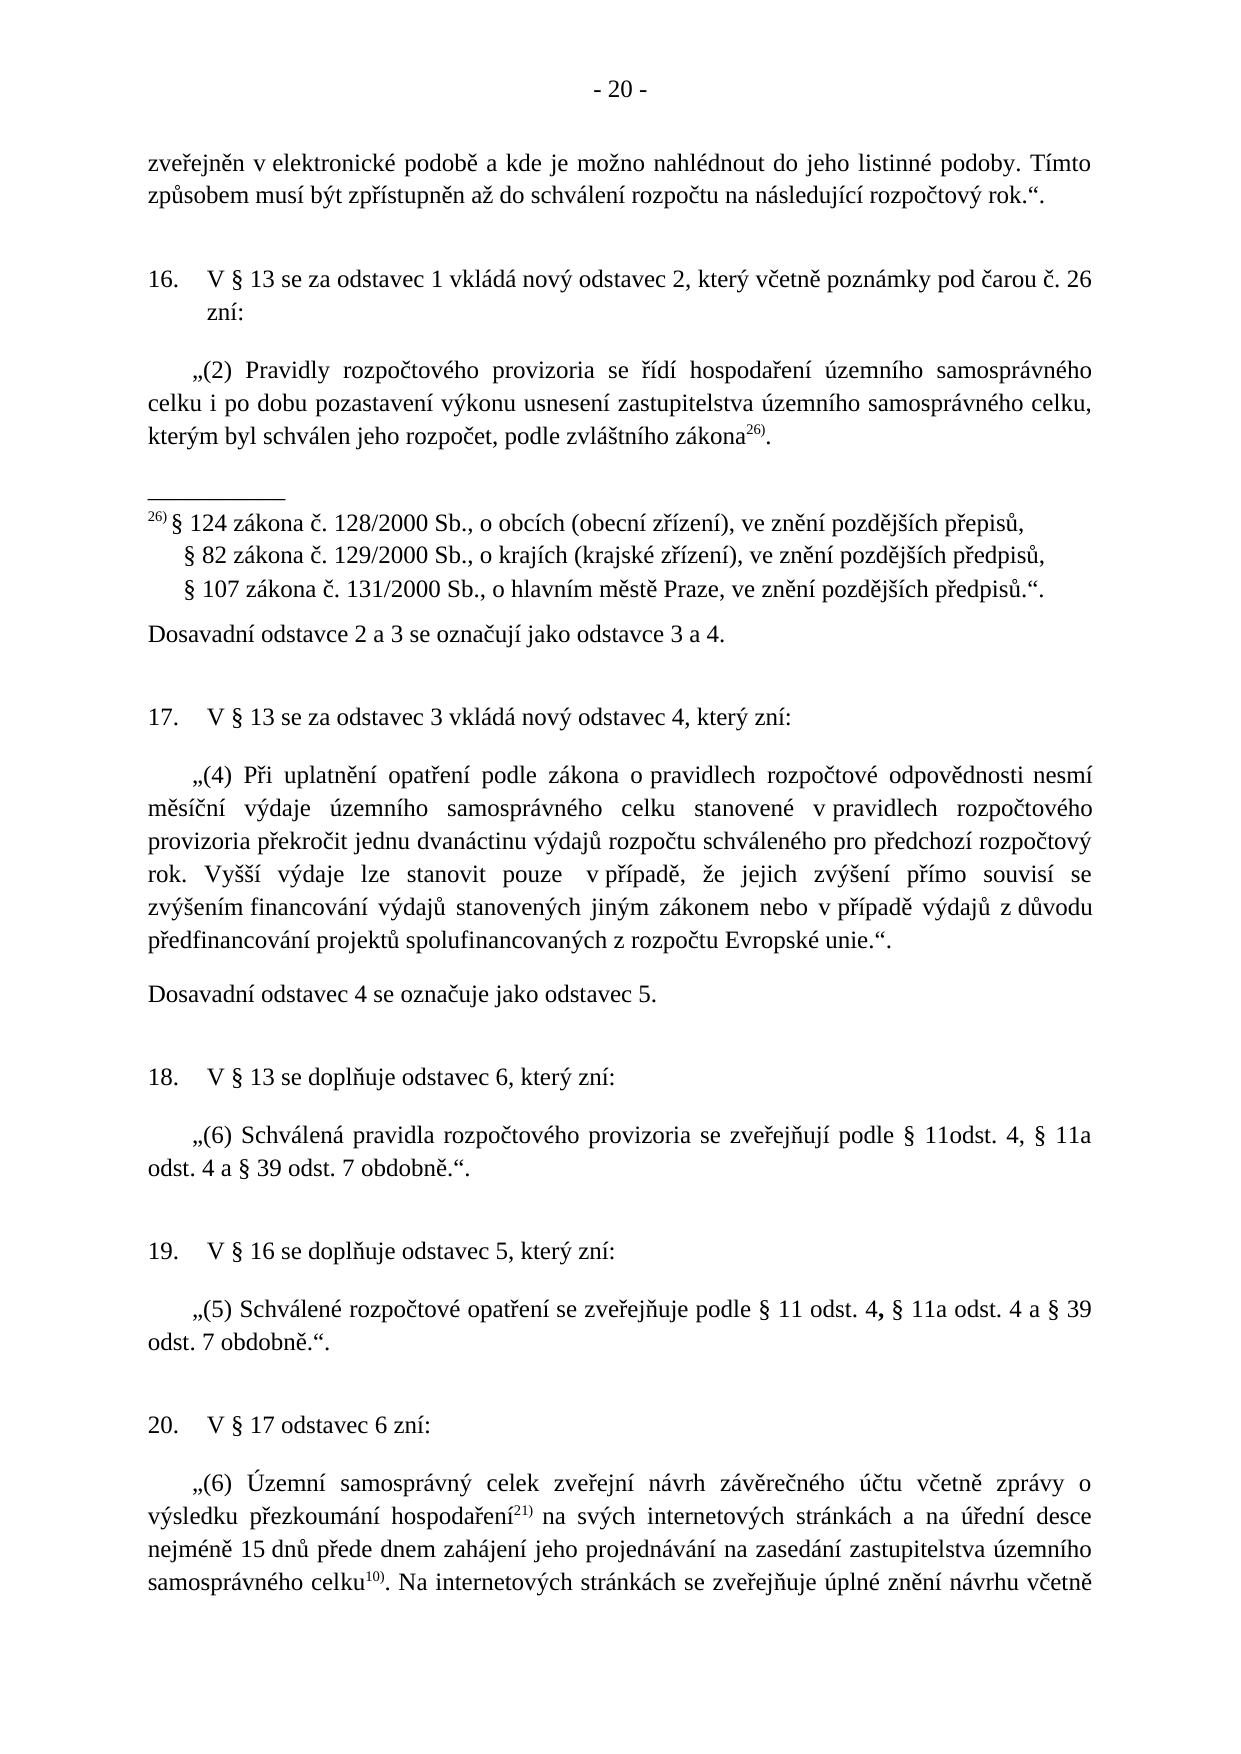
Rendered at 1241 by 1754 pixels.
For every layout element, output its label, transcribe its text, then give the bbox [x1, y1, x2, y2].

text V § 13 se za odstavec 1 vkládá nový odstavec 2, který včetně poznámky pod čarou č. 26 zní: [148, 264, 1093, 325]
text „(5) Schválené rozpočtové opatření se zveřejňuje podle § 11 odst. 4, § 11a odst. 4 a § 39 odst. 7 obdobně.“. [148, 1294, 1093, 1356]
text „(4) Při uplatnění opatření podle zákona o pravidlech rozpočtové odpovědnosti nesmí měsíční výdaje územního samosprávného celku stanovené v pravidlech rozpočtového provizoria překročit jednu dvanáctinu výdajů rozpočtu schváleného pro předchozí rozpočtový rok. Vyšší výdaje lze stanovit pouze v případě, že jejich zvýšení přímo souvisí se zvýšením financování výdajů stanovených jiným zákonem nebo v případě výdajů z důvodu předfinancování projektů spolufinancovaných z rozpočtu Evropské unie.“. [148, 760, 1093, 954]
text Dosavadní odstavec 4 se označuje jako odstavec 5. [148, 979, 1093, 1008]
text „(2) Pravidly rozpočtového provizoria se řídí hospodaření územního samosprávného celku i po dobu pozastavení výkonu usnesení zastupitelstva územního samosprávného celku, kterým byl schválen jeho rozpočet, podle zvláštního zákona26). [148, 355, 1093, 449]
text „(6) Schválená pravidla rozpočtového provizoria se zveřejňují podle § 11odst. 4, § 11a odst. 4 a § 39 odst. 7 obdobně.“. [148, 1120, 1093, 1182]
text V § 16 se doplňuje odstavec 5, který zní: [148, 1236, 1093, 1265]
text § 82 zákona č. 129/2000 Sb., o krajích (krajské zřízení), ve znění pozdějších předpisů, [148, 541, 1093, 569]
text V § 13 se za odstavec 3 vkládá nový odstavec 4, který zní: [148, 702, 1093, 731]
text V § 13 se doplňuje odstavec 6, který zní: [148, 1062, 1093, 1091]
text Dosavadní odstavce 2 a 3 se označují jako odstavce 3 a 4. [148, 619, 1093, 648]
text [148, 148, 1093, 209]
text § 107 zákona č. 131/2000 Sb., o hlavním městě Praze, ve znění pozdějších předpisů.“. [148, 574, 1093, 602]
text V § 17 odstavec 6 zní: [148, 1410, 1093, 1439]
text ___________ [148, 474, 1093, 503]
text 26) § 124 zákona č. 128/2000 Sb., o obcích (obecní zřízení), ve znění pozdějších přepisů, [148, 508, 1093, 536]
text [148, 1468, 1093, 1596]
